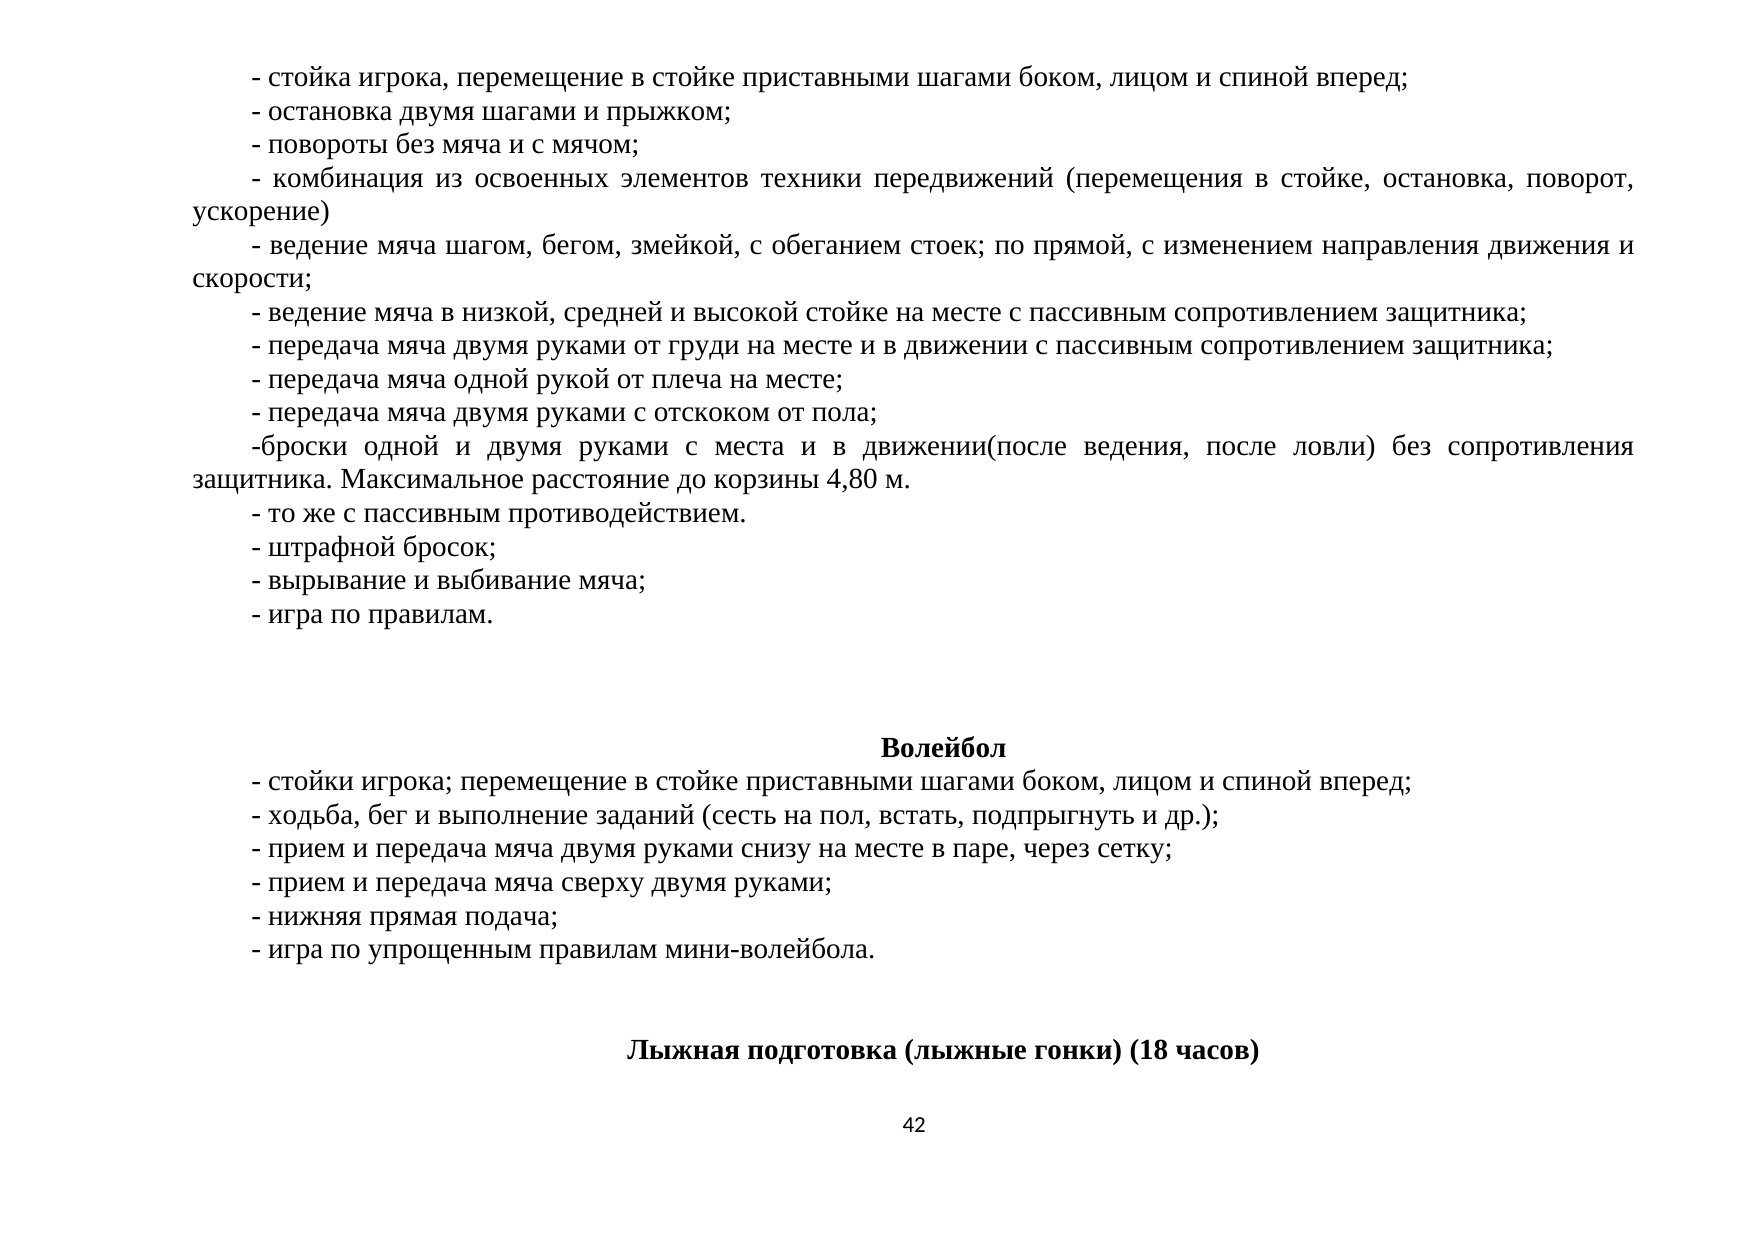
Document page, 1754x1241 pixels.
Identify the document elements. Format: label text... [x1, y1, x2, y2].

text - передача мяча двумя руками от груди на месте и в движении с пассивным сопротивлением защитника; [192, 327, 1636, 361]
text - стойка игрока, перемещение в стойке приставными шагами боком, лицом и спиной вперед; [192, 59, 1636, 93]
text - передача мяча двумя руками с отскоком от пола; [192, 394, 1636, 428]
text - прием и передача мяча двумя руками снизу на месте в паре, через сетку; [192, 831, 1636, 864]
text - штрафной бросок; [192, 529, 1636, 562]
text - нижняя прямая подача; [192, 898, 1636, 931]
text - ведение мяча шагом, бегом, змейкой, с обеганием стоек; по прямой, с изменением направления движения и скорости; [192, 227, 1636, 294]
text - то же с пассивным противодействием. [192, 495, 1636, 529]
text - повороты без мяча и с мячом; [192, 126, 1636, 160]
text - игра по упрощенным правилам мини-волейбола. [192, 931, 1636, 965]
text - вырывание и выбивание мяча; [192, 562, 1636, 596]
text - ходьба, бег и выполнение заданий (сесть на пол, встать, подпрыгнуть и др.); [192, 797, 1636, 831]
text - передача мяча одной рукой от плеча на месте; [192, 361, 1636, 394]
text - игра по правилам. [192, 596, 1636, 629]
text - комбинация из освоенных элементов техники передвижений (перемещения в стойке, остановка, поворот, ускорение) [192, 160, 1636, 227]
text Лыжная подготовка (лыжные гонки) (18 часов) [192, 1032, 1636, 1065]
text - остановка двумя шагами и прыжком; [192, 93, 1636, 126]
text - стойки игрока; перемещение в стойке приставными шагами боком, лицом и спиной вперед; [192, 763, 1636, 797]
text Волейбол [192, 730, 1636, 763]
text -броски одной и двумя руками с места и в движении(после ведения, после ловли) без сопротивления защитника. Максимальное расстояние до корзины 4,80 м. [192, 428, 1636, 495]
text - прием и передача мяча сверху двумя руками; [192, 864, 1636, 898]
text - ведение мяча в низкой, средней и высокой стойке на месте с пассивным сопротивлением защитника; [192, 294, 1636, 327]
